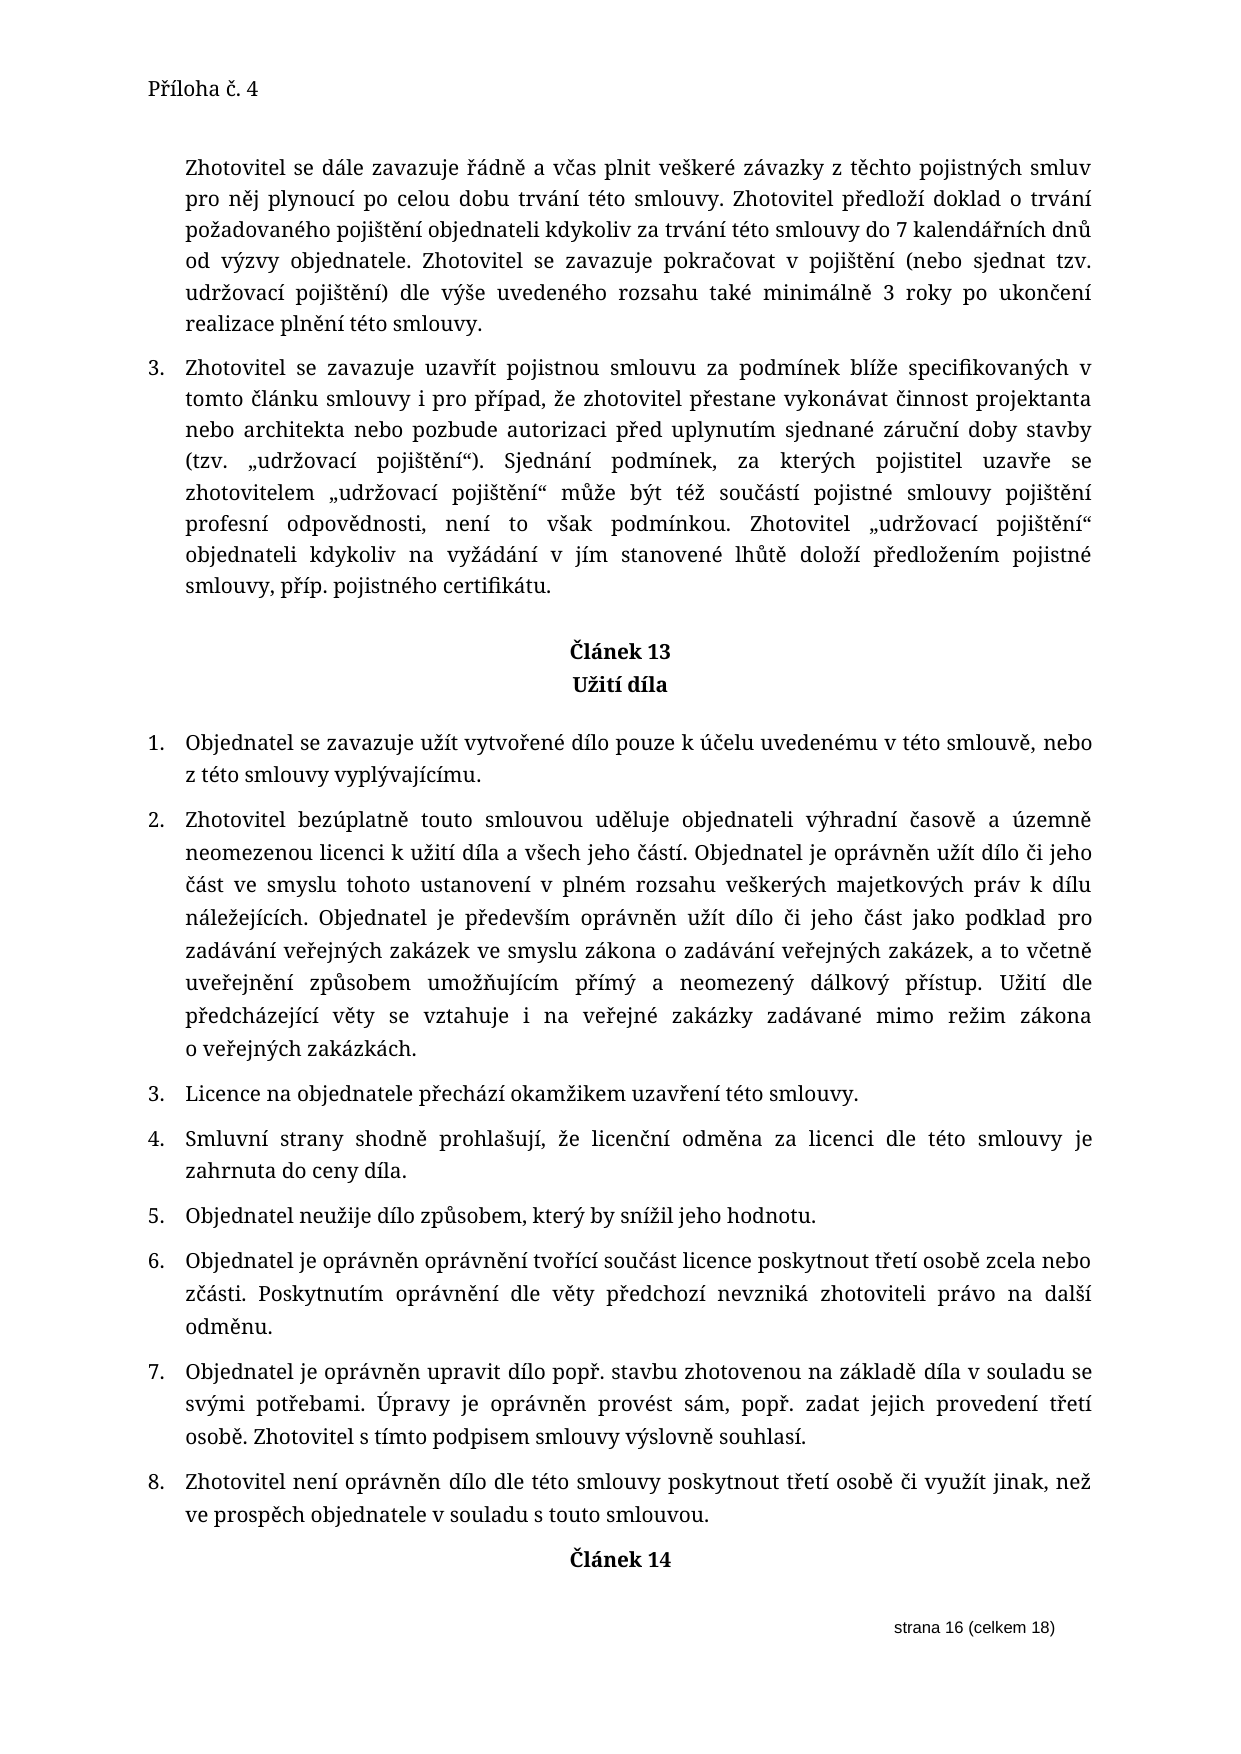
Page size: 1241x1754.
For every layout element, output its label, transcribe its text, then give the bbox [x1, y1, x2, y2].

list Objednatel je oprávněn oprávnění tvořící součást licence poskytnout třetí osobě zcela nebo zčásti. Poskytnutím oprávnění dle věty předchozí nevzniká zhotoviteli právo na další odměnu. [148, 1247, 1092, 1340]
text Článek 14 [148, 1545, 1092, 1573]
text Článek 13 [148, 637, 1092, 666]
list Zhotovitel se zavazuje uzavřít pojistnou smlouvu za podmínek blíže specifikovaných v tomto článku smlouvy i pro případ, že zhotovitel přestane vykonávat činnost projektanta nebo architekta nebo pozbude autorizaci před uplynutím sjednané záruční doby stavby (tzv. „udržovací pojištění“). Sjednání podmínek, za kterých pojistitel uzavře se zhotovitelem „udržovací pojištění“ může být též součástí pojistné smlouvy pojištění profesní odpovědnosti, není to však podmínkou. Zhotovitel „udržovací pojištění“ objednateli kdykoliv na vyžádání v jím stanovené lhůtě doloží předložením pojistné smlouvy, příp. pojistného certifikátu. [148, 350, 1092, 600]
list Smluvní strany shodně prohlašují, že licenční odměna za licenci dle této smlouvy je zahrnuta do ceny díla. [148, 1124, 1092, 1185]
list Licence na objednatele přechází okamžikem uzavření této smlouvy. [148, 1079, 1092, 1107]
list Zhotovitel není oprávněn dílo dle této smlouvy poskytnout třetí osobě či využít jinak, než ve prospěch objednatele v souladu s touto smlouvou. [148, 1467, 1092, 1528]
list Objednatel neužije dílo způsobem, který by snížil jeho hodnotu. [148, 1202, 1092, 1230]
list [148, 150, 1092, 337]
list Objednatel se zavazuje užít vytvořené dílo pouze k účelu uvedenému v této smlouvě, nebo z této smlouvy vyplývajícímu. [148, 728, 1092, 789]
list Objednatel je oprávněn upravit dílo popř. stavbu zhotovenou na základě díla v souladu se svými potřebami. Úpravy je oprávněn provést sám, popř. zadat jejich provedení třetí osobě. Zhotovitel s tímto podpisem smlouvy výslovně souhlasí. [148, 1357, 1092, 1451]
text Užití díla [148, 670, 1092, 698]
list Zhotovitel bezúplatně touto smlouvou uděluje objednateli výhradní časově a územně neomezenou licenci k užití díla a všech jeho částí. Objednatel je oprávněn užít dílo či jeho část ve smyslu tohoto ustanovení v plném rozsahu veškerých majetkových práv k dílu náležejících. Objednatel je především oprávněn užít dílo či jeho část jako podklad pro zadávání veřejných zakázek ve smyslu zákona o zadávání veřejných zakázek, a to včetně uveřejnění způsobem umožňujícím přímý a neomezený dálkový přístup. Užití dle předcházející věty se vztahuje i na veřejné zakázky zadávané mimo režim zákona o veřejných zakázkách. [148, 805, 1092, 1062]
